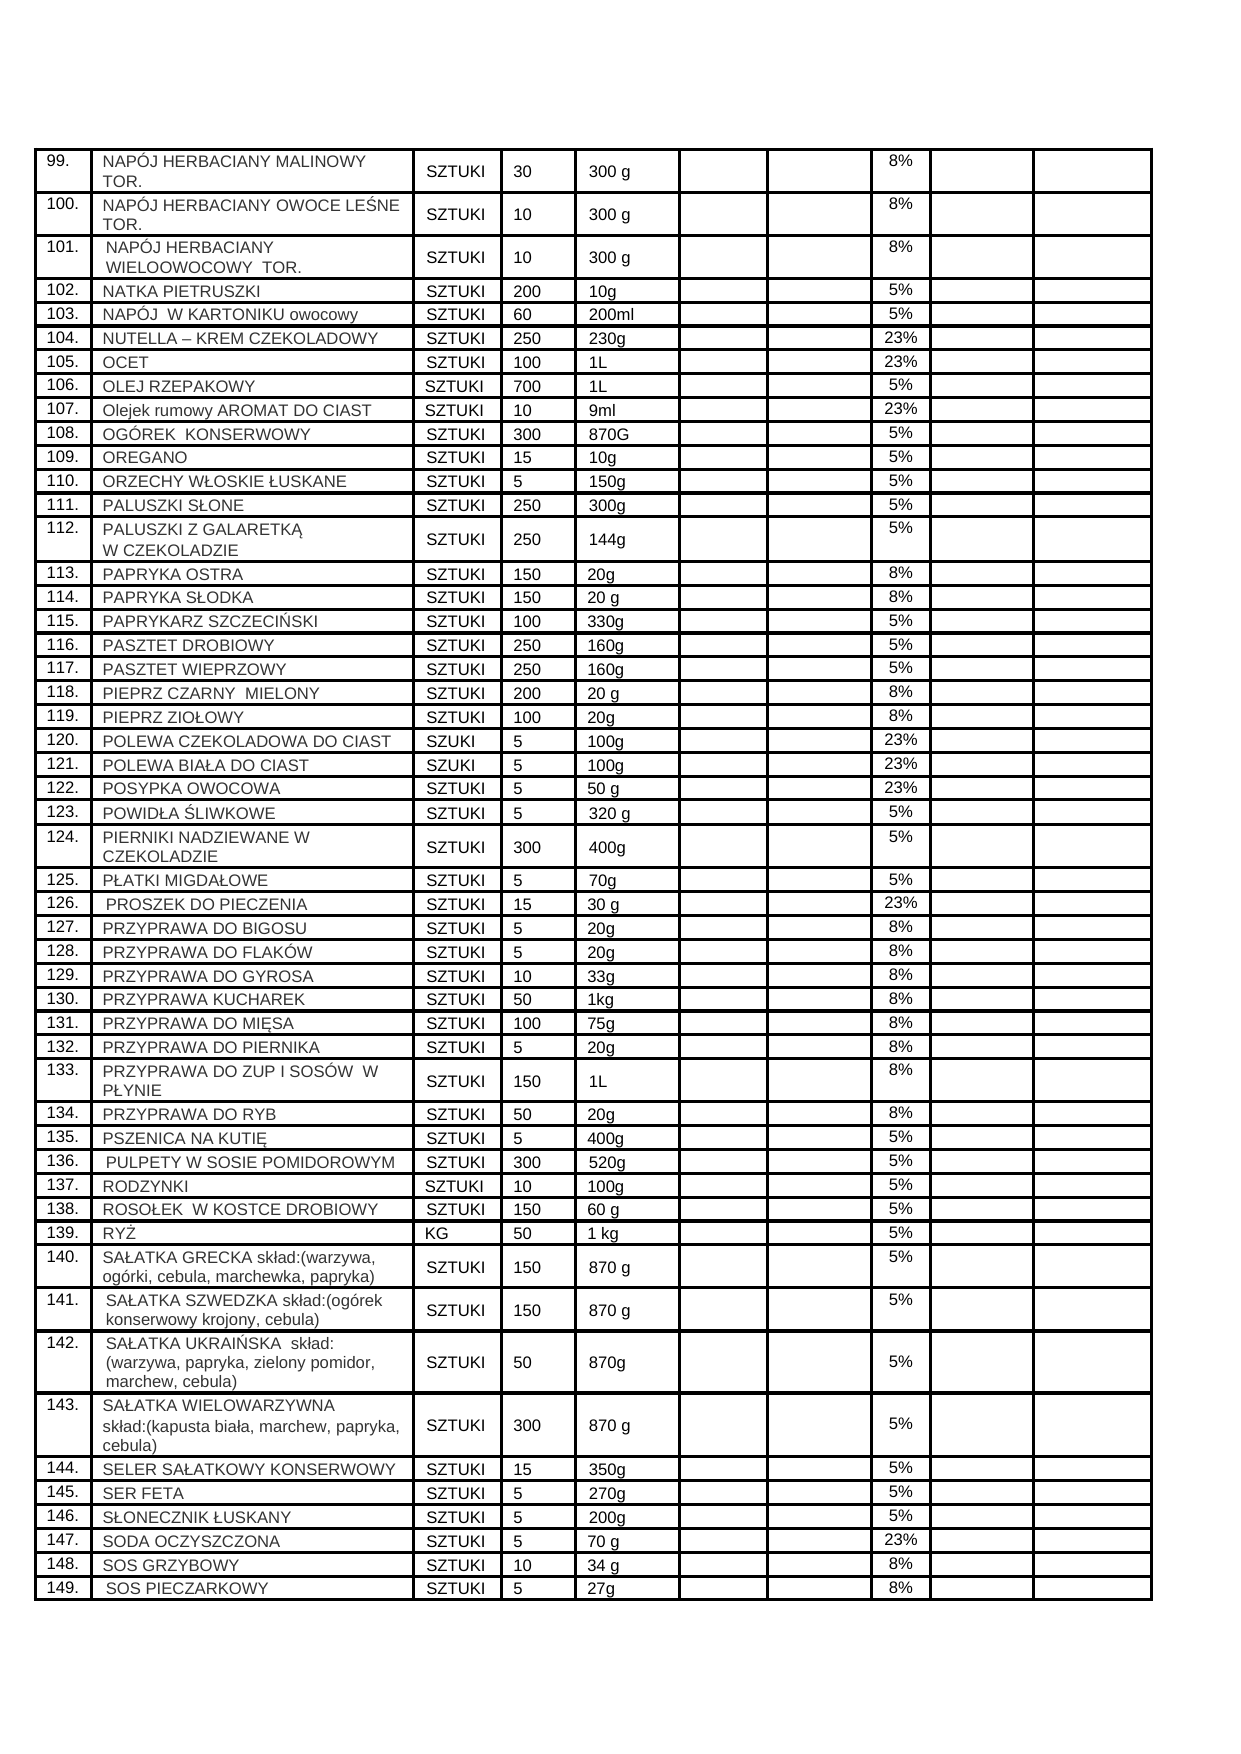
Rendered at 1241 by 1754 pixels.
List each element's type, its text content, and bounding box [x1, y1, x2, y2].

table_cell [681, 1246, 766, 1286]
table_cell [37, 423, 90, 444]
table_cell 5 [503, 471, 574, 491]
table_cell [681, 1333, 766, 1391]
table_cell SZTUKI [415, 237, 500, 277]
table_cell [1035, 237, 1150, 277]
table_cell SZTUKI [415, 658, 500, 679]
table_cell [1035, 1395, 1150, 1455]
table_cell [37, 1013, 90, 1033]
table_cell 300 [503, 423, 574, 444]
table_cell SZTUKI [415, 1578, 500, 1598]
table_cell [932, 1506, 1032, 1527]
table_cell PAPRYKARZ SZCZECIŃSKI [93, 611, 412, 631]
table_cell [769, 587, 870, 607]
table_cell [932, 1151, 1032, 1172]
table_cell [769, 1036, 870, 1057]
table_cell 34 g [577, 1554, 678, 1574]
table_cell 5 [503, 1482, 574, 1503]
table_cell [932, 423, 1032, 444]
table_cell [1035, 495, 1150, 515]
table_cell NATKA PIETRUSZKI [93, 280, 412, 301]
table_cell [681, 423, 766, 444]
table_cell 5% [873, 304, 929, 324]
table_cell 8% [873, 965, 929, 986]
table_cell [932, 1175, 1032, 1196]
table_cell [932, 941, 1032, 962]
table_cell [1035, 965, 1150, 986]
table_cell [681, 1151, 766, 1172]
table_cell [1035, 658, 1150, 679]
table_cell 5% [873, 1506, 929, 1527]
table_cell 5% [873, 635, 929, 655]
table_cell [932, 447, 1032, 467]
table_cell [37, 304, 90, 324]
table_cell [769, 1103, 870, 1124]
table_cell SZTUKI [415, 869, 500, 890]
table_cell [932, 1482, 1032, 1503]
table_cell 23% [873, 754, 929, 774]
table_cell 100 [503, 1013, 574, 1033]
table_cell [1035, 1289, 1150, 1329]
table_cell 70 g [577, 1530, 678, 1551]
table_cell 5 [503, 801, 574, 823]
table_cell [769, 1289, 870, 1329]
table_cell [1035, 563, 1150, 584]
table_cell [1035, 1223, 1150, 1243]
table_cell [769, 682, 870, 703]
table_cell 30 g [577, 893, 678, 914]
table_cell 160g [577, 635, 678, 655]
table_cell [37, 1530, 90, 1551]
table_cell SZTUKI [415, 941, 500, 962]
table_cell [37, 706, 90, 727]
table_cell [37, 471, 90, 491]
table_cell 5 [503, 1127, 574, 1148]
table_cell [37, 1333, 90, 1391]
table_cell 5% [873, 801, 929, 823]
table_cell [1035, 1458, 1150, 1479]
table_cell [681, 730, 766, 751]
table_cell [769, 237, 870, 277]
table_cell 15 [503, 893, 574, 914]
table_cell 300 g [577, 237, 678, 277]
table_cell 300 [503, 1151, 574, 1172]
table_cell 8% [873, 1060, 929, 1100]
table_cell 250 [503, 635, 574, 655]
table_cell [769, 1199, 870, 1219]
table_cell [769, 304, 870, 324]
table_cell POWIDŁA ŚLIWKOWE [93, 801, 412, 823]
table_cell SŁONECZNIK ŁUSKANY [93, 1506, 412, 1527]
table_cell 50 [503, 1223, 574, 1243]
table_cell 20g [577, 706, 678, 727]
table_cell SER FETA [93, 1482, 412, 1503]
table_cell [37, 778, 90, 798]
table_cell [1035, 1060, 1150, 1100]
table_cell PRZYPRAWA DO FLAKÓW [93, 941, 412, 962]
table_cell [769, 989, 870, 1009]
table_cell 870 g [577, 1246, 678, 1286]
table_cell PSZENICA NA KUTIĘ [93, 1127, 412, 1148]
table_cell SZTUKI [415, 328, 500, 348]
table_cell [769, 778, 870, 798]
table_cell [37, 801, 90, 823]
table_cell SZTUKI [415, 495, 500, 515]
table_cell [932, 328, 1032, 348]
table_cell [769, 495, 870, 515]
table_cell [1035, 1246, 1150, 1286]
table_cell [932, 1458, 1032, 1479]
table_cell 200g [577, 1506, 678, 1527]
table_cell [769, 447, 870, 467]
table_cell 60 g [577, 1199, 678, 1219]
table_cell 250 [503, 495, 574, 515]
table_cell [1035, 706, 1150, 727]
table_cell [769, 328, 870, 348]
table_cell 8% [873, 587, 929, 607]
table_cell [769, 1578, 870, 1598]
table_cell [932, 682, 1032, 703]
table_cell [37, 826, 90, 866]
table_cell PRZYPRAWA DO RYB [93, 1103, 412, 1124]
table_cell PROSZEK DO PIECZENIA [93, 893, 412, 914]
table_cell 270g [577, 1482, 678, 1503]
table_cell [932, 1246, 1032, 1286]
table_cell [681, 635, 766, 655]
table_cell 400g [577, 1127, 678, 1148]
table_cell 15 [503, 1458, 574, 1479]
table_cell 5% [873, 1482, 929, 1503]
table_cell OGÓREK KONSERWOWY [93, 423, 412, 444]
table_cell SZTUKI [415, 1175, 500, 1196]
table_cell [1035, 1127, 1150, 1148]
table_cell [1035, 1333, 1150, 1391]
table_cell [1035, 682, 1150, 703]
table_cell 5 [503, 1506, 574, 1527]
table_cell 250 [503, 328, 574, 348]
table_cell SZTUKI [415, 1333, 500, 1391]
table_cell NAPÓJ W KARTONIKU owocowy [93, 304, 412, 324]
table_cell [37, 399, 90, 420]
table_cell [769, 754, 870, 774]
table_cell [1035, 280, 1150, 301]
table_cell PALUSZKI SŁONE [93, 495, 412, 515]
table_cell [681, 1223, 766, 1243]
table_cell [681, 280, 766, 301]
table_cell 300 [503, 826, 574, 866]
table_cell SZTUKI [415, 423, 500, 444]
table_cell [1035, 471, 1150, 491]
table_cell SZTUKI [415, 1458, 500, 1479]
table_cell 150 [503, 563, 574, 584]
table_cell [681, 989, 766, 1009]
table_cell [932, 730, 1032, 751]
table_cell [932, 471, 1032, 491]
table_cell 8% [873, 563, 929, 584]
table_cell [1035, 518, 1150, 560]
table_cell [37, 375, 90, 396]
table_cell 8% [873, 1578, 929, 1598]
table_cell [681, 1199, 766, 1219]
table_cell PRZYPRAWA DO MIĘSA [93, 1013, 412, 1033]
table_cell [1035, 826, 1150, 866]
table_cell [769, 375, 870, 396]
table_cell [681, 194, 766, 234]
table_cell [37, 1199, 90, 1219]
table_cell 8% [873, 1103, 929, 1124]
table_cell 8% [873, 151, 929, 191]
table_cell [932, 1395, 1032, 1455]
table_cell [37, 518, 90, 560]
table_cell [932, 1036, 1032, 1057]
table_cell [1035, 194, 1150, 234]
table_cell [37, 893, 90, 914]
table_cell 700 [503, 375, 574, 396]
table_cell [681, 1036, 766, 1057]
table_cell 870 g [577, 1289, 678, 1329]
table_cell SZTUKI [415, 826, 500, 866]
table_cell [932, 351, 1032, 372]
table_cell 230g [577, 328, 678, 348]
table_cell 5% [873, 1127, 929, 1148]
table_cell [769, 965, 870, 986]
table_cell [681, 941, 766, 962]
table_cell PASZTET DROBIOWY [93, 635, 412, 655]
table_cell OLEJ RZEPAKOWY [93, 375, 412, 396]
table_cell 5% [873, 518, 929, 560]
table_cell OCET [93, 351, 412, 372]
table_cell [932, 706, 1032, 727]
table_cell SZTUKI [415, 1482, 500, 1503]
table_cell [37, 611, 90, 631]
table_cell 160g [577, 658, 678, 679]
table_cell [1035, 730, 1150, 751]
table_cell [37, 869, 90, 890]
table_cell 50 [503, 989, 574, 1009]
table_cell 5% [873, 280, 929, 301]
table_cell [37, 989, 90, 1009]
table_cell SZTUKI [415, 1013, 500, 1033]
table_cell SAŁATKA UKRAIŃSKA skład:(warzywa, papryka, zielony pomidor, marchew, cebula) [93, 1333, 412, 1391]
table_cell [37, 1175, 90, 1196]
table_cell SOS PIECZARKOWY [93, 1578, 412, 1598]
table_cell [681, 706, 766, 727]
table_cell NAPÓJ HERBACIANY OWOCE LEŚNE TOR. [93, 194, 412, 234]
table_cell [681, 447, 766, 467]
table_cell [932, 893, 1032, 914]
table_cell [1035, 893, 1150, 914]
table_cell [769, 1530, 870, 1551]
table_cell [932, 965, 1032, 986]
table_cell [932, 399, 1032, 420]
table_cell SZTUKI [415, 1103, 500, 1124]
table_cell [932, 194, 1032, 234]
table_cell SZUKI [415, 730, 500, 751]
table_cell 20g [577, 917, 678, 938]
table_cell PRZYPRAWA DO BIGOSU [93, 917, 412, 938]
table_cell 20 g [577, 587, 678, 607]
table_cell [37, 280, 90, 301]
table_cell [769, 1223, 870, 1243]
table_cell [1035, 423, 1150, 444]
table_cell SZTUKI [415, 447, 500, 467]
table_cell [37, 194, 90, 234]
table_cell [1035, 375, 1150, 396]
table_cell [932, 280, 1032, 301]
table_cell [681, 965, 766, 986]
table_cell 100 [503, 706, 574, 727]
table_cell [932, 1199, 1032, 1219]
table_cell [37, 1127, 90, 1148]
table_cell [769, 194, 870, 234]
table_cell PALUSZKI Z GALARETKĄ W CZEKOLADZIE [93, 518, 412, 560]
table_cell SZTUKI [415, 1127, 500, 1148]
table_cell [932, 801, 1032, 823]
table_cell 100g [577, 754, 678, 774]
table_cell [1035, 1554, 1150, 1574]
table_cell 1 kg [577, 1223, 678, 1243]
table_cell 250 [503, 518, 574, 560]
table_cell [769, 917, 870, 938]
table_cell [769, 1333, 870, 1391]
table_cell [769, 1395, 870, 1455]
table_cell [932, 917, 1032, 938]
table_cell 5% [873, 611, 929, 631]
table_cell SAŁATKA SZWEDZKA skład:(ogórek konserwowy krojony, cebula) [93, 1289, 412, 1329]
table_cell 15 [503, 447, 574, 467]
table_cell [681, 1013, 766, 1033]
table_cell [769, 399, 870, 420]
table_cell [681, 495, 766, 515]
table_cell [681, 801, 766, 823]
table_cell [37, 1103, 90, 1124]
table_cell [681, 328, 766, 348]
table_cell SZUKI [415, 754, 500, 774]
table_cell 150 [503, 1289, 574, 1329]
table_cell [37, 1151, 90, 1172]
table_cell 144g [577, 518, 678, 560]
table_cell 30 [503, 151, 574, 191]
table_cell [681, 1506, 766, 1527]
table_cell [681, 304, 766, 324]
table_cell SAŁATKA WIELOWARZYWNA skład:(kapusta biała, marchew, papryka, cebula) [93, 1395, 412, 1455]
table_cell 8% [873, 1554, 929, 1574]
table_cell [37, 151, 90, 191]
table_cell SZTUKI [415, 399, 500, 420]
table_cell 150 [503, 1246, 574, 1286]
table_cell [681, 658, 766, 679]
table_cell [769, 518, 870, 560]
table_cell 20g [577, 941, 678, 962]
table_cell [932, 151, 1032, 191]
table_cell NAPÓJ HERBACIANY MALINOWY TOR. [93, 151, 412, 191]
table_cell [769, 826, 870, 866]
table_cell SZTUKI [415, 280, 500, 301]
table_cell [1035, 801, 1150, 823]
table_cell SOS GRZYBOWY [93, 1554, 412, 1574]
table_cell 5% [873, 1199, 929, 1219]
table_cell [932, 1127, 1032, 1148]
table_cell [932, 1578, 1032, 1598]
table_cell [37, 1482, 90, 1503]
table_cell [681, 399, 766, 420]
table_cell 20g [577, 1036, 678, 1057]
table_cell SZTUKI [415, 304, 500, 324]
table_cell [681, 1578, 766, 1598]
table_cell 8% [873, 706, 929, 727]
table_cell 20g [577, 1103, 678, 1124]
table_cell [932, 587, 1032, 607]
table_cell [37, 563, 90, 584]
table_cell [1035, 399, 1150, 420]
table_cell 5% [873, 1333, 929, 1391]
table_cell [1035, 635, 1150, 655]
table_cell [769, 151, 870, 191]
table_cell SELER SAŁATKOWY KONSERWOWY [93, 1458, 412, 1479]
table_cell 60 [503, 304, 574, 324]
table_cell [681, 375, 766, 396]
table_cell [681, 1127, 766, 1148]
table_cell [932, 304, 1032, 324]
table_cell 33g [577, 965, 678, 986]
table_cell SZTUKI [415, 917, 500, 938]
table_cell POLEWA CZEKOLADOWA DO CIAST [93, 730, 412, 751]
table_cell PIERNIKI NADZIEWANE W CZEKOLADZIE [93, 826, 412, 866]
table_cell [681, 1175, 766, 1196]
table_cell SZTUKI [415, 194, 500, 234]
table_cell [37, 1554, 90, 1574]
table_cell [37, 328, 90, 348]
table_cell [681, 1060, 766, 1100]
table_cell 1L [577, 375, 678, 396]
table_cell [37, 754, 90, 774]
table_cell 5 [503, 778, 574, 798]
table_cell SZTUKI [415, 1395, 500, 1455]
table_cell 70g [577, 869, 678, 890]
table_cell [769, 658, 870, 679]
table_cell [932, 563, 1032, 584]
table_cell 320 g [577, 801, 678, 823]
table_cell 5% [873, 1458, 929, 1479]
table_cell SZTUKI [415, 1151, 500, 1172]
table_cell [769, 1458, 870, 1479]
table_cell [932, 635, 1032, 655]
table_cell [1035, 1036, 1150, 1057]
table_cell [681, 826, 766, 866]
table_cell 23% [873, 328, 929, 348]
table_cell [769, 423, 870, 444]
table_cell [769, 1506, 870, 1527]
table_cell SZTUKI [415, 1289, 500, 1329]
table_cell 23% [873, 893, 929, 914]
table_cell PAPRYKA SŁODKA [93, 587, 412, 607]
table_cell 5% [873, 423, 929, 444]
table_cell 5% [873, 1175, 929, 1196]
table_cell 1L [577, 1060, 678, 1100]
table_cell [1035, 447, 1150, 467]
table_cell 5% [873, 1289, 929, 1329]
table_cell 5% [873, 471, 929, 491]
table_cell 5% [873, 495, 929, 515]
table_cell SZTUKI [415, 989, 500, 1009]
table_cell [769, 351, 870, 372]
table_cell [769, 706, 870, 727]
table_cell [681, 1458, 766, 1479]
table_cell SZTUKI [415, 801, 500, 823]
table_cell 5% [873, 1151, 929, 1172]
table_cell [37, 1289, 90, 1329]
table_cell 150g [577, 471, 678, 491]
table_cell [769, 611, 870, 631]
table_cell [1035, 1013, 1150, 1033]
table_cell [932, 826, 1032, 866]
table_cell [932, 1060, 1032, 1100]
table_cell [932, 1013, 1032, 1033]
table_cell [932, 1103, 1032, 1124]
table_cell [932, 989, 1032, 1009]
table_cell SZTUKI [415, 587, 500, 607]
table_cell 350g [577, 1458, 678, 1479]
table_cell [932, 658, 1032, 679]
table_cell ROSOŁEK W KOSTCE DROBIOWY [93, 1199, 412, 1219]
table_cell PIEPRZ CZARNY MIELONY [93, 682, 412, 703]
table_cell [681, 1482, 766, 1503]
table_cell [681, 151, 766, 191]
table_cell 10 [503, 399, 574, 420]
table_cell [681, 1530, 766, 1551]
table_cell [1035, 869, 1150, 890]
table_cell 23% [873, 778, 929, 798]
table_cell [769, 893, 870, 914]
table_cell [932, 518, 1032, 560]
table_cell 520g [577, 1151, 678, 1172]
table_cell PAPRYKA OSTRA [93, 563, 412, 584]
table_cell 150 [503, 1199, 574, 1219]
table_cell 300 [503, 1395, 574, 1455]
table_cell NUTELLA – KREM CZEKOLADOWY [93, 328, 412, 348]
table_cell [932, 611, 1032, 631]
table_cell [769, 471, 870, 491]
table_cell [37, 682, 90, 703]
table_cell 50 [503, 1333, 574, 1391]
table_cell RODZYNKI [93, 1175, 412, 1196]
table_cell PRZYPRAWA KUCHAREK [93, 989, 412, 1009]
table_cell [769, 1554, 870, 1574]
table_cell [932, 1530, 1032, 1551]
table_cell [37, 1223, 90, 1243]
table_cell SZTUKI [415, 1060, 500, 1100]
table_cell 5% [873, 375, 929, 396]
table_cell 10g [577, 447, 678, 467]
table_cell SZTUKI [415, 518, 500, 560]
table_cell PRZYPRAWA DO ZUP I SOSÓW W PŁYNIE [93, 1060, 412, 1100]
table_cell 150 [503, 1060, 574, 1100]
table_cell [37, 658, 90, 679]
table_cell 27g [577, 1578, 678, 1598]
table_cell ORZECHY WŁOSKIE ŁUSKANE [93, 471, 412, 491]
table_cell POLEWA BIAŁA DO CIAST [93, 754, 412, 774]
table_cell 75g [577, 1013, 678, 1033]
table_cell [37, 351, 90, 372]
table_cell [1035, 989, 1150, 1009]
table_cell [769, 941, 870, 962]
table_cell SZTUKI [415, 635, 500, 655]
table_cell SZTUKI [415, 1554, 500, 1574]
table_cell [932, 375, 1032, 396]
table_cell [681, 351, 766, 372]
table_cell [681, 917, 766, 938]
table_cell 8% [873, 1036, 929, 1057]
table_cell 400g [577, 826, 678, 866]
table_cell 8% [873, 682, 929, 703]
table_cell [1035, 941, 1150, 962]
table_cell [681, 778, 766, 798]
table_cell 23% [873, 351, 929, 372]
table_cell 150 [503, 587, 574, 607]
table_cell 300g [577, 495, 678, 515]
table_cell SZTUKI [415, 375, 500, 396]
table_cell PASZTET WIEPRZOWY [93, 658, 412, 679]
table_cell [37, 1578, 90, 1598]
table_cell [932, 495, 1032, 515]
table_cell 10 [503, 237, 574, 277]
table_cell [1035, 1103, 1150, 1124]
table_cell SZTUKI [415, 778, 500, 798]
table_cell [932, 1223, 1032, 1243]
table_cell [1035, 1578, 1150, 1598]
table_cell [681, 893, 766, 914]
table_cell PRZYPRAWA DO PIERNIKA [93, 1036, 412, 1057]
table_cell SZTUKI [415, 563, 500, 584]
table_cell [1035, 1530, 1150, 1551]
table_cell 8% [873, 917, 929, 938]
table_cell 5% [873, 869, 929, 890]
table_cell [932, 754, 1032, 774]
table_cell SZTUKI [415, 1506, 500, 1527]
table_cell [1035, 1506, 1150, 1527]
table_cell 1kg [577, 989, 678, 1009]
table_cell 10g [577, 280, 678, 301]
table_cell PIEPRZ ZIOŁOWY [93, 706, 412, 727]
table_cell SZTUKI [415, 1199, 500, 1219]
table_cell KG [415, 1223, 500, 1243]
table_cell 5 [503, 869, 574, 890]
table_cell POSYPKA OWOCOWA [93, 778, 412, 798]
table_cell [1035, 1482, 1150, 1503]
table_cell 5% [873, 1223, 929, 1243]
table_cell [1035, 1175, 1150, 1196]
table_cell 8% [873, 1013, 929, 1033]
table_cell [769, 1246, 870, 1286]
table_cell [37, 1458, 90, 1479]
table_cell [37, 587, 90, 607]
table_cell [769, 1127, 870, 1148]
table_cell 5% [873, 658, 929, 679]
table_cell [37, 1036, 90, 1057]
table_cell [681, 869, 766, 890]
table_cell [37, 237, 90, 277]
table_cell 50 [503, 1103, 574, 1124]
table_cell RYŻ [93, 1223, 412, 1243]
table_cell 5 [503, 1530, 574, 1551]
table_cell PRZYPRAWA DO GYROSA [93, 965, 412, 986]
table_cell 870 g [577, 1395, 678, 1455]
table_cell 300 g [577, 194, 678, 234]
table_cell 5 [503, 754, 574, 774]
table_cell [769, 1013, 870, 1033]
table_cell [1035, 917, 1150, 938]
table_cell 20g [577, 563, 678, 584]
table_cell PŁATKI MIGDAŁOWE [93, 869, 412, 890]
table_cell 330g [577, 611, 678, 631]
table_cell SZTUKI [415, 1530, 500, 1551]
table_cell [681, 471, 766, 491]
table_cell SZTUKI [415, 682, 500, 703]
table_cell 100g [577, 730, 678, 751]
table_cell 8% [873, 194, 929, 234]
table_cell [681, 237, 766, 277]
table_cell SZTUKI [415, 965, 500, 986]
table_cell SZTUKI [415, 151, 500, 191]
table_cell SZTUKI [415, 706, 500, 727]
table_cell 8% [873, 237, 929, 277]
table_cell 200 [503, 280, 574, 301]
table_cell [681, 611, 766, 631]
table_cell 100 [503, 351, 574, 372]
table_cell [681, 1103, 766, 1124]
table_cell [932, 1289, 1032, 1329]
table_cell [681, 682, 766, 703]
table_cell [37, 635, 90, 655]
table_cell 5 [503, 941, 574, 962]
table_cell 23% [873, 399, 929, 420]
table_cell [1035, 151, 1150, 191]
table_cell [1035, 611, 1150, 631]
table_cell 300 g [577, 151, 678, 191]
table_cell [37, 1395, 90, 1455]
table_cell 250 [503, 658, 574, 679]
table_cell [1035, 778, 1150, 798]
table_cell 9ml [577, 399, 678, 420]
table_cell [37, 1060, 90, 1100]
table_cell SAŁATKA GRECKA skład:(warzywa, ogórki, cebula, marchewka, papryka) [93, 1246, 412, 1286]
table_cell [1035, 587, 1150, 607]
table_cell [769, 563, 870, 584]
table_cell [769, 1482, 870, 1503]
table_cell SODA OCZYSZCZONA [93, 1530, 412, 1551]
table_cell 200ml [577, 304, 678, 324]
table_cell PULPETY W SOSIE POMIDOROWYM [93, 1151, 412, 1172]
table_cell [932, 778, 1032, 798]
table_cell [681, 518, 766, 560]
table_cell SZTUKI [415, 471, 500, 491]
table_cell SZTUKI [415, 611, 500, 631]
table_cell [769, 801, 870, 823]
table_cell 870G [577, 423, 678, 444]
table_cell [37, 965, 90, 986]
table_cell 23% [873, 730, 929, 751]
table_cell [932, 1554, 1032, 1574]
table_cell [769, 869, 870, 890]
table_cell 5% [873, 1246, 929, 1286]
table_cell 8% [873, 989, 929, 1009]
table_cell 100g [577, 1175, 678, 1196]
table_cell 10 [503, 965, 574, 986]
table_cell 5% [873, 1395, 929, 1455]
table_cell SZTUKI [415, 1036, 500, 1057]
table_cell [681, 1554, 766, 1574]
table_cell [932, 237, 1032, 277]
table_cell 100 [503, 611, 574, 631]
table_cell 5 [503, 917, 574, 938]
table_cell 10 [503, 1554, 574, 1574]
table_cell [1035, 351, 1150, 372]
table_cell [37, 495, 90, 515]
table_cell [769, 1175, 870, 1196]
table_cell [932, 1333, 1032, 1391]
table_cell [769, 1060, 870, 1100]
table_cell [37, 1246, 90, 1286]
table_cell [37, 447, 90, 467]
table_cell 20 g [577, 682, 678, 703]
table_cell [37, 730, 90, 751]
table_cell [1035, 1151, 1150, 1172]
table_cell [681, 1395, 766, 1455]
table_cell [932, 869, 1032, 890]
table_cell 23% [873, 1530, 929, 1551]
table_cell 50 g [577, 778, 678, 798]
table_cell SZTUKI [415, 1246, 500, 1286]
table_cell [1035, 1199, 1150, 1219]
table_cell [1035, 328, 1150, 348]
table_cell NAPÓJ HERBACIANY WIELOOWOCOWY TOR. [93, 237, 412, 277]
table_cell [37, 917, 90, 938]
table_cell 5 [503, 730, 574, 751]
table_cell [681, 563, 766, 584]
table_cell [681, 587, 766, 607]
table_cell 5 [503, 1036, 574, 1057]
table_cell 5 [503, 1578, 574, 1598]
table_cell 200 [503, 682, 574, 703]
table_cell [681, 754, 766, 774]
table_cell 10 [503, 1175, 574, 1196]
table_cell [769, 730, 870, 751]
table_cell [1035, 304, 1150, 324]
table_cell [769, 635, 870, 655]
table_cell 5% [873, 826, 929, 866]
table_cell 10 [503, 194, 574, 234]
table_cell [37, 941, 90, 962]
table_cell 8% [873, 941, 929, 962]
table_cell 1L [577, 351, 678, 372]
table_cell SZTUKI [415, 893, 500, 914]
table_cell [1035, 754, 1150, 774]
table_cell [769, 1151, 870, 1172]
table_cell 5% [873, 447, 929, 467]
table_cell Olejek rumowy AROMAT DO CIAST [93, 399, 412, 420]
table_cell 870g [577, 1333, 678, 1391]
table_cell [37, 1506, 90, 1527]
table_cell [769, 280, 870, 301]
table_cell [681, 1289, 766, 1329]
table_cell OREGANO [93, 447, 412, 467]
table_cell SZTUKI [415, 351, 500, 372]
